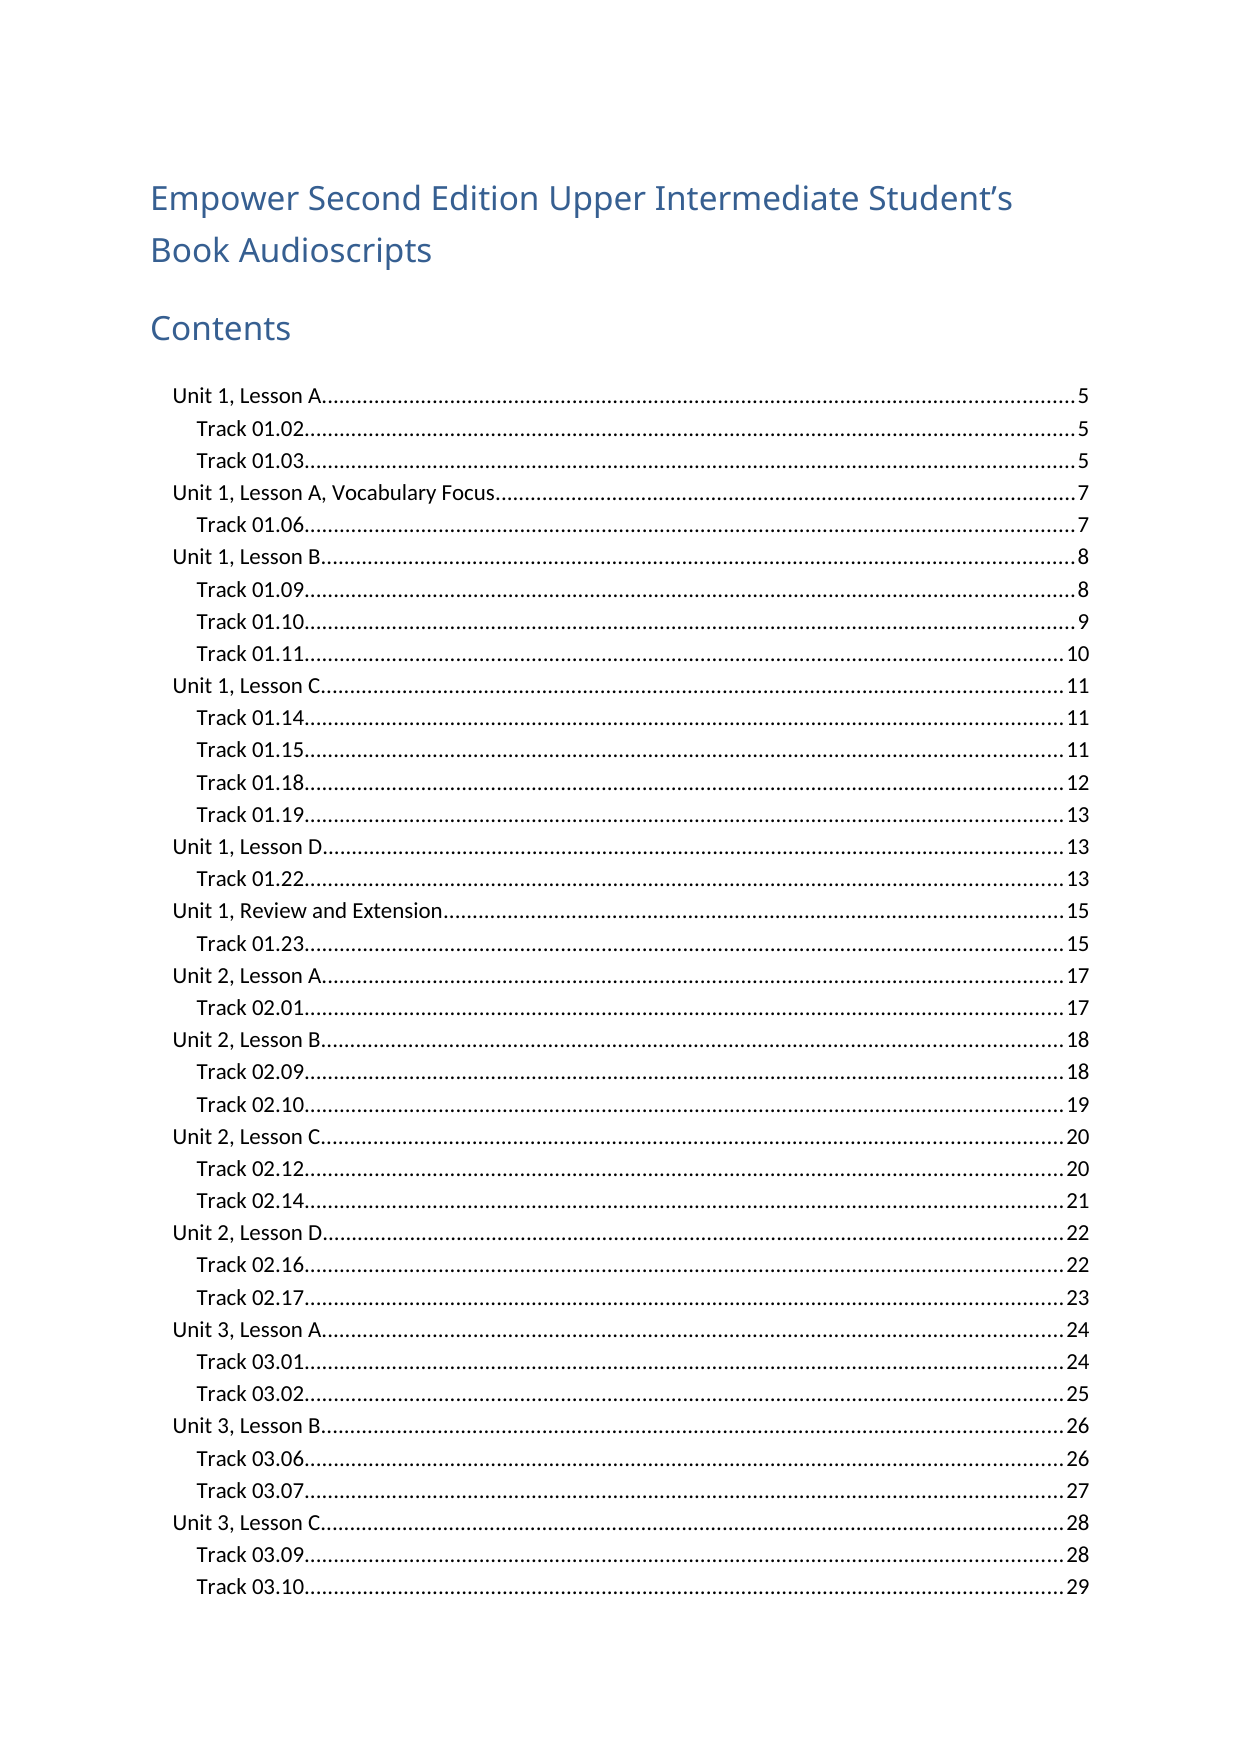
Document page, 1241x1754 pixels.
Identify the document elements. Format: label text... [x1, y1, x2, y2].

text Track 01.10 9 [196, 607, 1090, 635]
text Track 03.02 25 [196, 1379, 1090, 1407]
text Track 02.14 21 [196, 1186, 1090, 1214]
text Unit 3, Lesson B 26 [172, 1412, 1090, 1439]
text Track 01.09 8 [196, 575, 1090, 603]
text Unit 2, Lesson C 20 [172, 1122, 1090, 1150]
text Track 01.15 11 [196, 736, 1090, 764]
text Track 03.10 29 [196, 1572, 1090, 1601]
text Unit 2, Lesson A 17 [172, 961, 1090, 989]
text Track 02.12 20 [196, 1154, 1090, 1182]
text Track 02.17 23 [196, 1283, 1090, 1311]
text Track 01.11 10 [196, 639, 1090, 667]
text Track 03.09 28 [196, 1540, 1090, 1568]
text Unit 1, Lesson C 11 [172, 671, 1090, 699]
text Track 01.02 5 [196, 414, 1090, 442]
text Unit 3, Lesson C 28 [172, 1508, 1090, 1536]
text Unit 1, Review and Extension 15 [172, 897, 1090, 924]
text Track 01.06 7 [196, 510, 1090, 538]
text Track 01.23 15 [196, 929, 1090, 957]
text Unit 1, Lesson D 13 [172, 832, 1090, 860]
text Unit 1, Lesson A 5 [172, 382, 1090, 409]
text Unit 2, Lesson D 22 [172, 1218, 1090, 1246]
text Track 02.16 22 [196, 1251, 1090, 1279]
text Unit 2, Lesson B 18 [172, 1025, 1090, 1053]
subtitle Empower Second Edition Upper Intermediate Student’s Book Audioscripts [150, 175, 1090, 273]
text Track 03.06 26 [196, 1444, 1090, 1472]
text Track 02.10 19 [196, 1090, 1090, 1118]
text Track 01.03 5 [196, 446, 1090, 474]
text Track 01.14 11 [196, 703, 1090, 731]
subtitle Contents [150, 304, 1090, 350]
text Unit 3, Lesson A 24 [172, 1315, 1090, 1343]
text Track 03.01 24 [196, 1347, 1090, 1375]
text Track 02.09 18 [196, 1057, 1090, 1086]
text Track 02.01 17 [196, 993, 1090, 1021]
text Track 01.19 13 [196, 800, 1090, 828]
text Unit 1, Lesson B 8 [172, 542, 1090, 571]
text Track 01.18 12 [196, 768, 1090, 796]
text Track 01.22 13 [196, 864, 1090, 892]
text Track 03.07 27 [196, 1476, 1090, 1504]
text Unit 1, Lesson A, Vocabulary Focus 7 [172, 478, 1090, 506]
